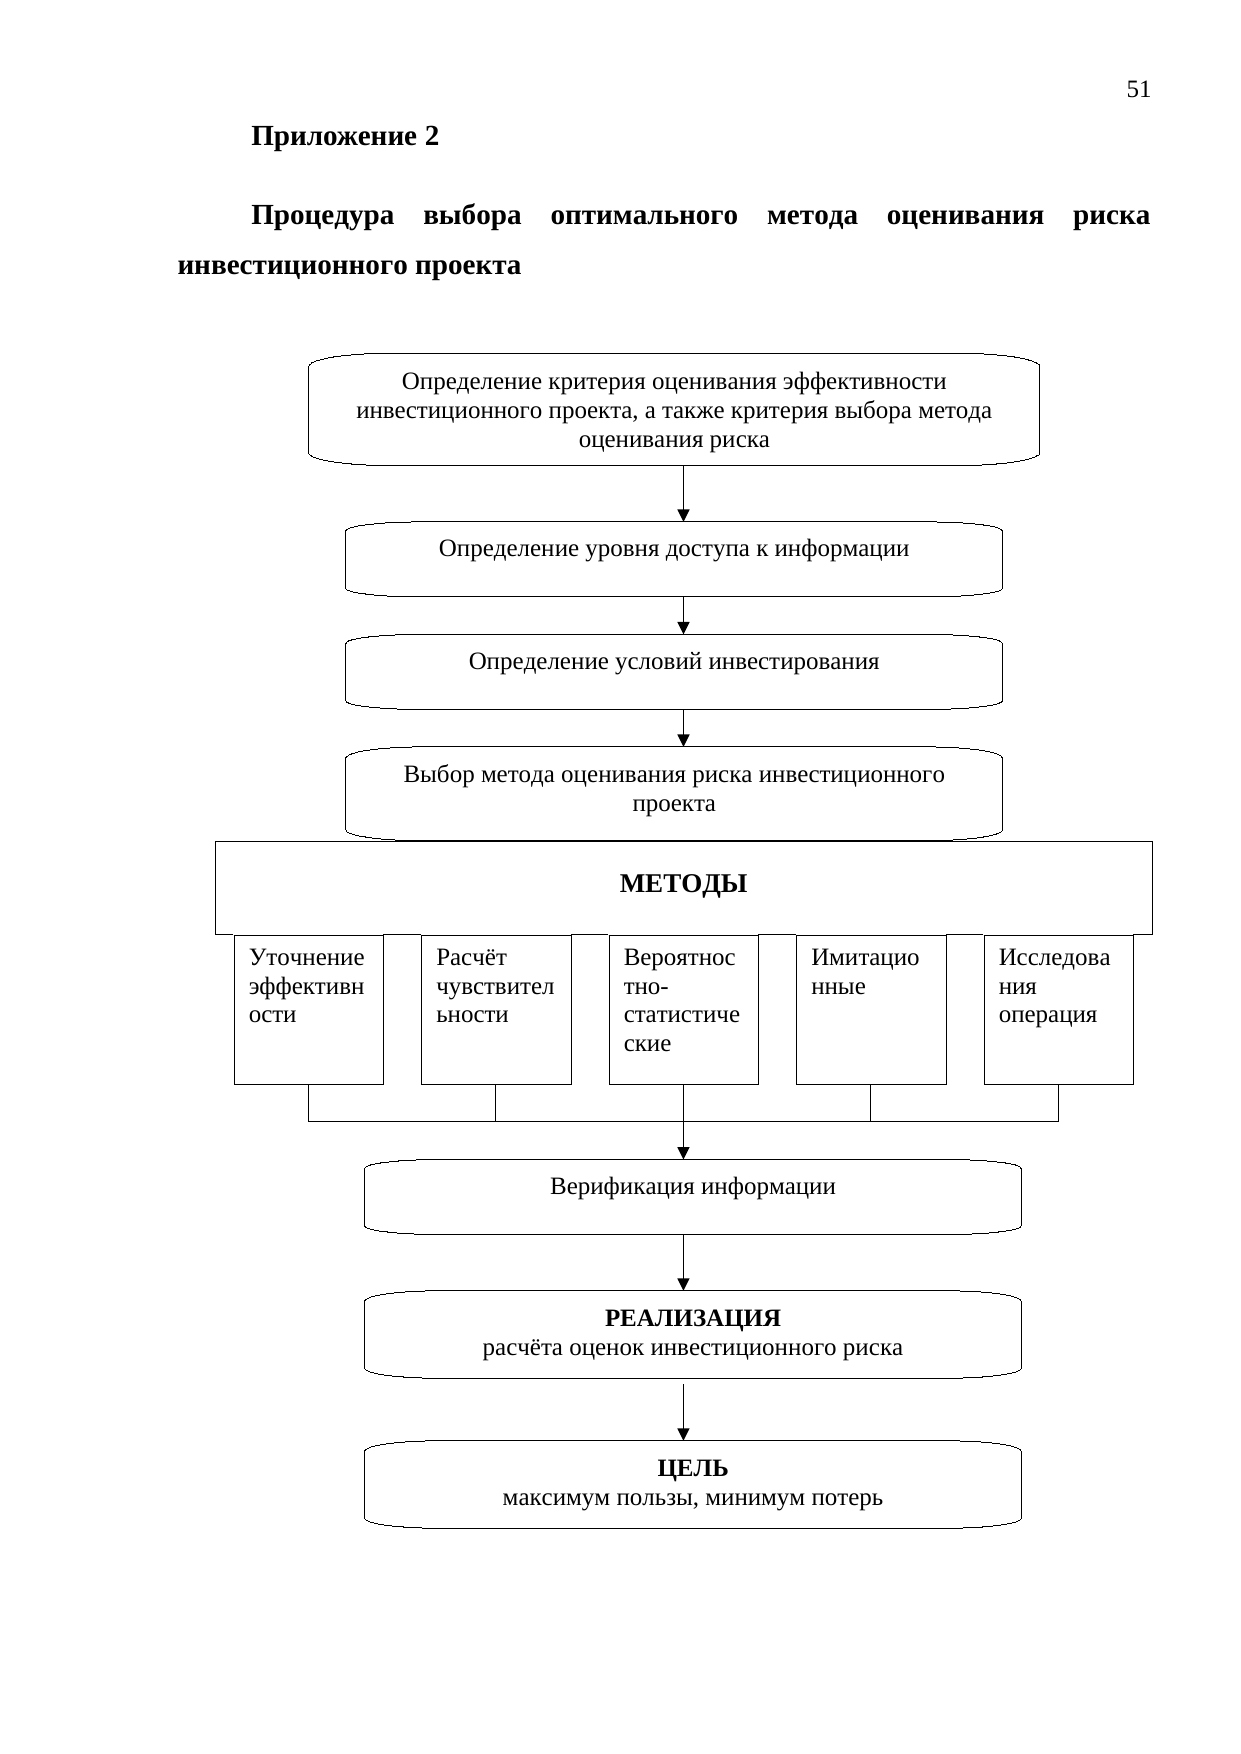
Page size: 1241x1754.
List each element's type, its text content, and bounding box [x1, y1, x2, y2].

subtitle Приложение 2 [177, 118, 1152, 152]
text Процедура выбора оптимального метода оценивания риска инвестиционного проекта [177, 197, 1152, 281]
